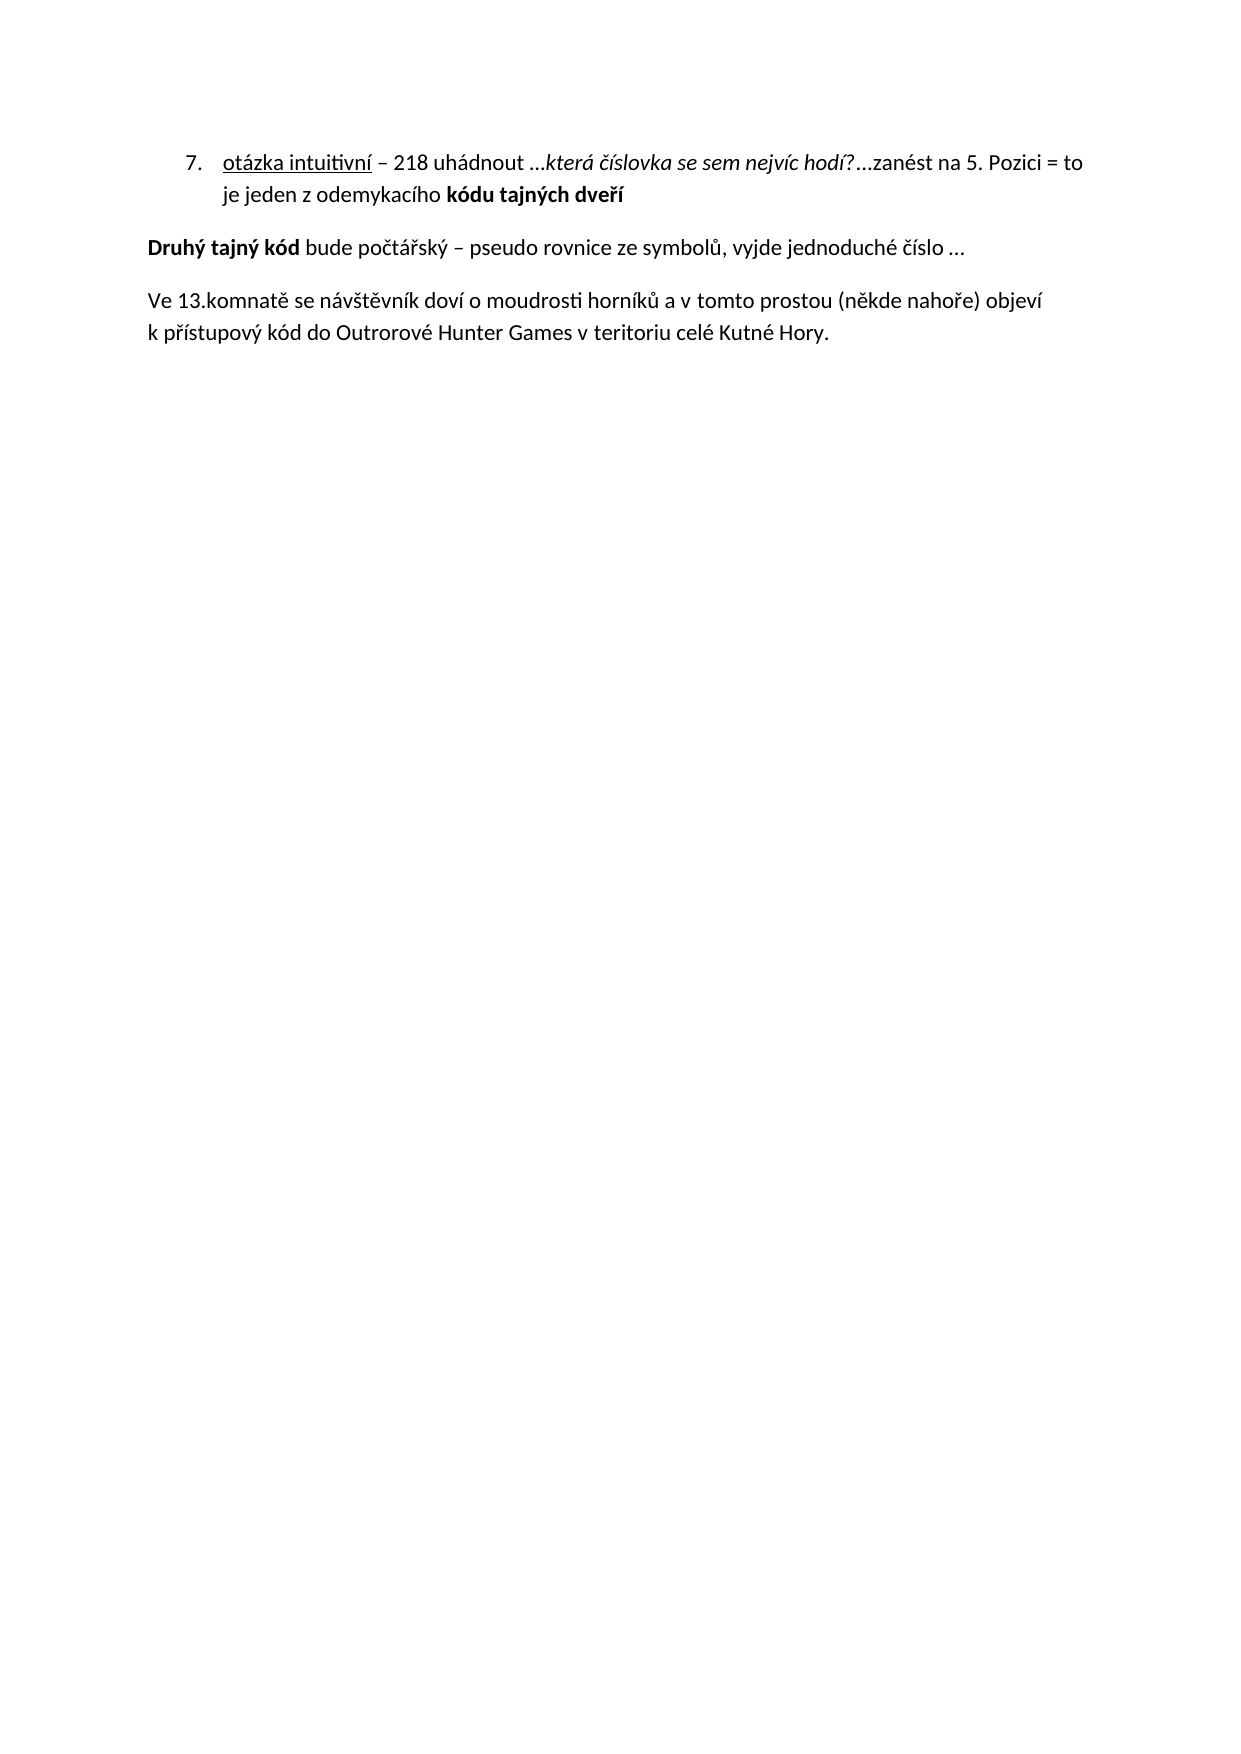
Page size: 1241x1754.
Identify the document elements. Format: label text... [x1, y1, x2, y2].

text Druhý tajný kód bude počtářský – pseudo rovnice ze symbolů, vyjde jednoduché číslo … [148, 233, 1093, 261]
list otázka intuitivní – 218 uhádnout …která číslovka se sem nejvíc hodí?...zanést na 5. Pozici = to je jeden z odemykacího kódu tajných dveří [185, 148, 1093, 208]
text Ve 13.komnatě se návštěvník doví o moudrosti horníků a v tomto prostou (někde nahoře) objeví k přístupový kód do Outrorové Hunter Games v teritoriu celé Kutné Hory. [148, 286, 1093, 346]
